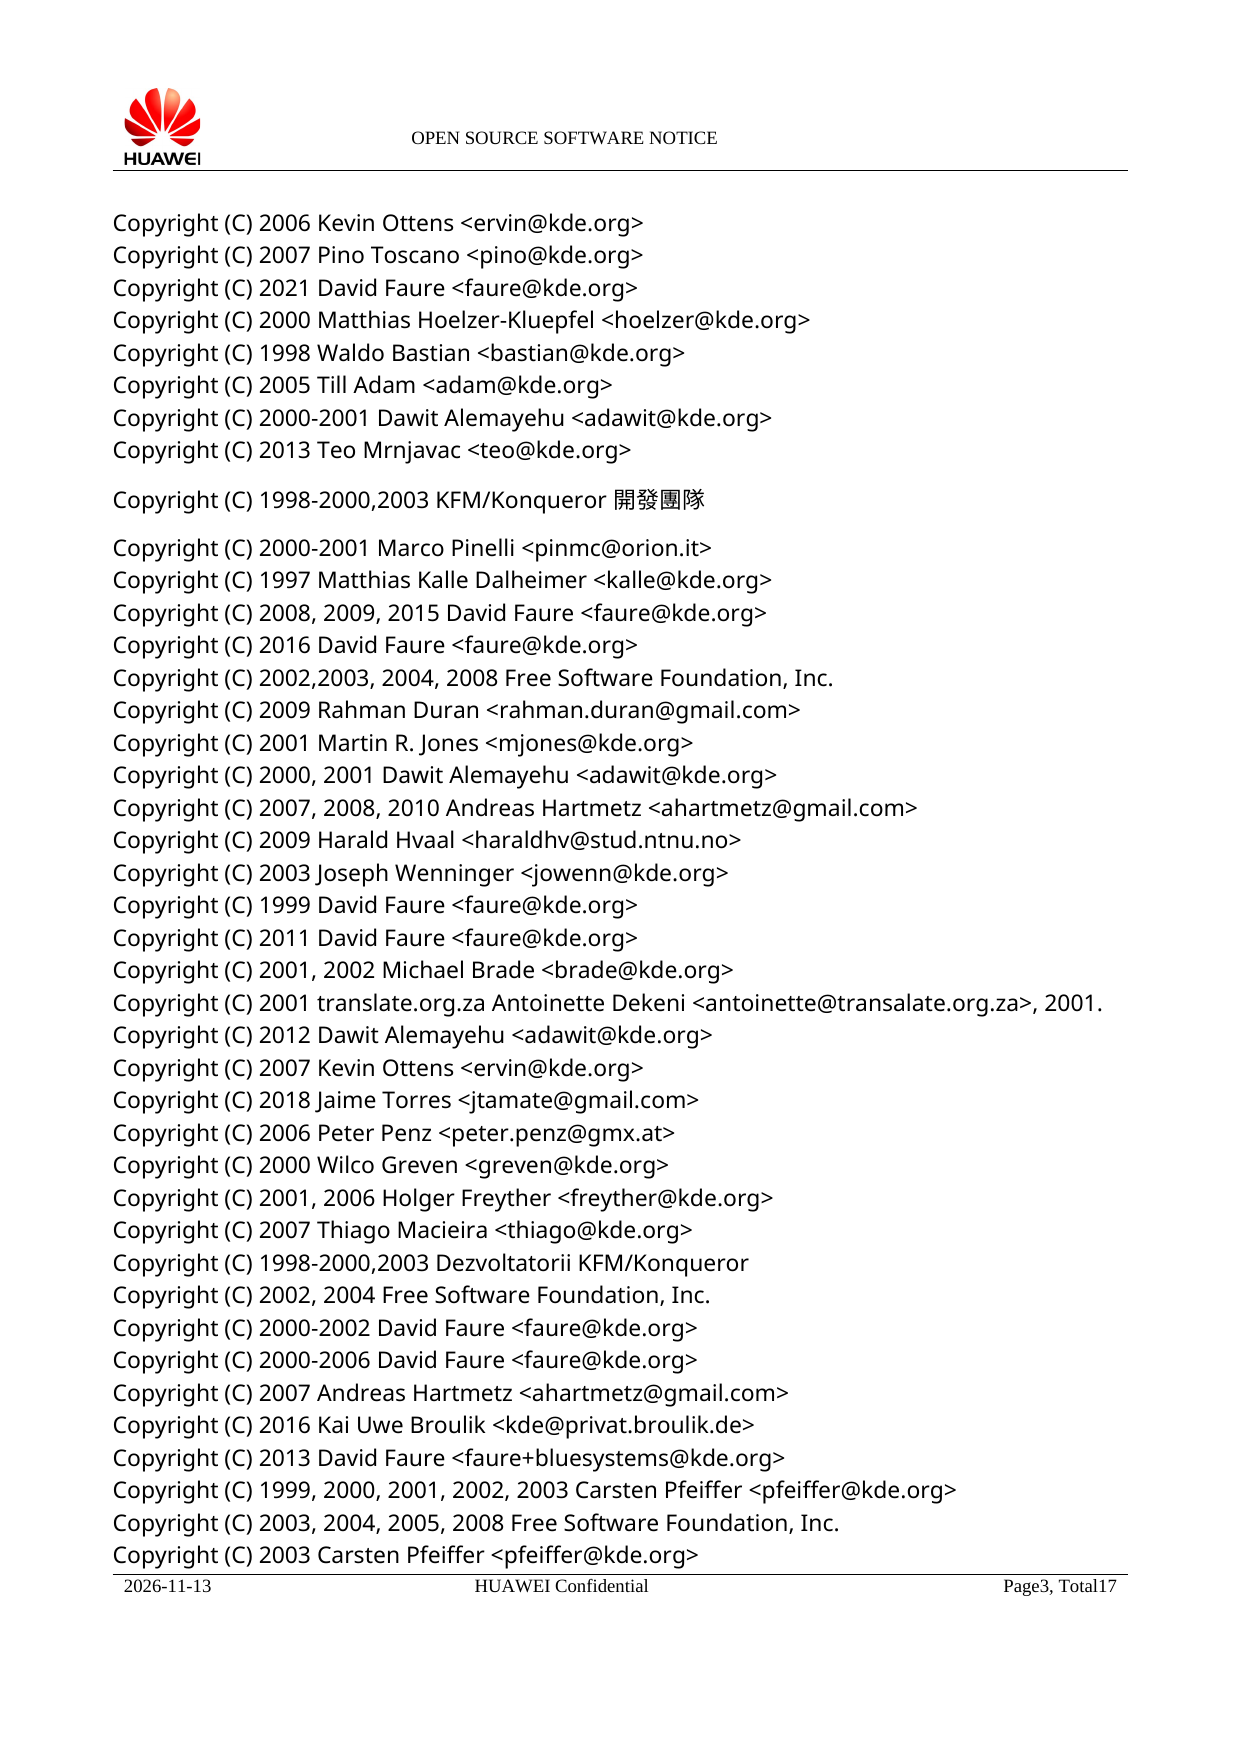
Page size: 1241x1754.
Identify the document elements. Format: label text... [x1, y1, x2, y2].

picture [124, 88, 201, 165]
